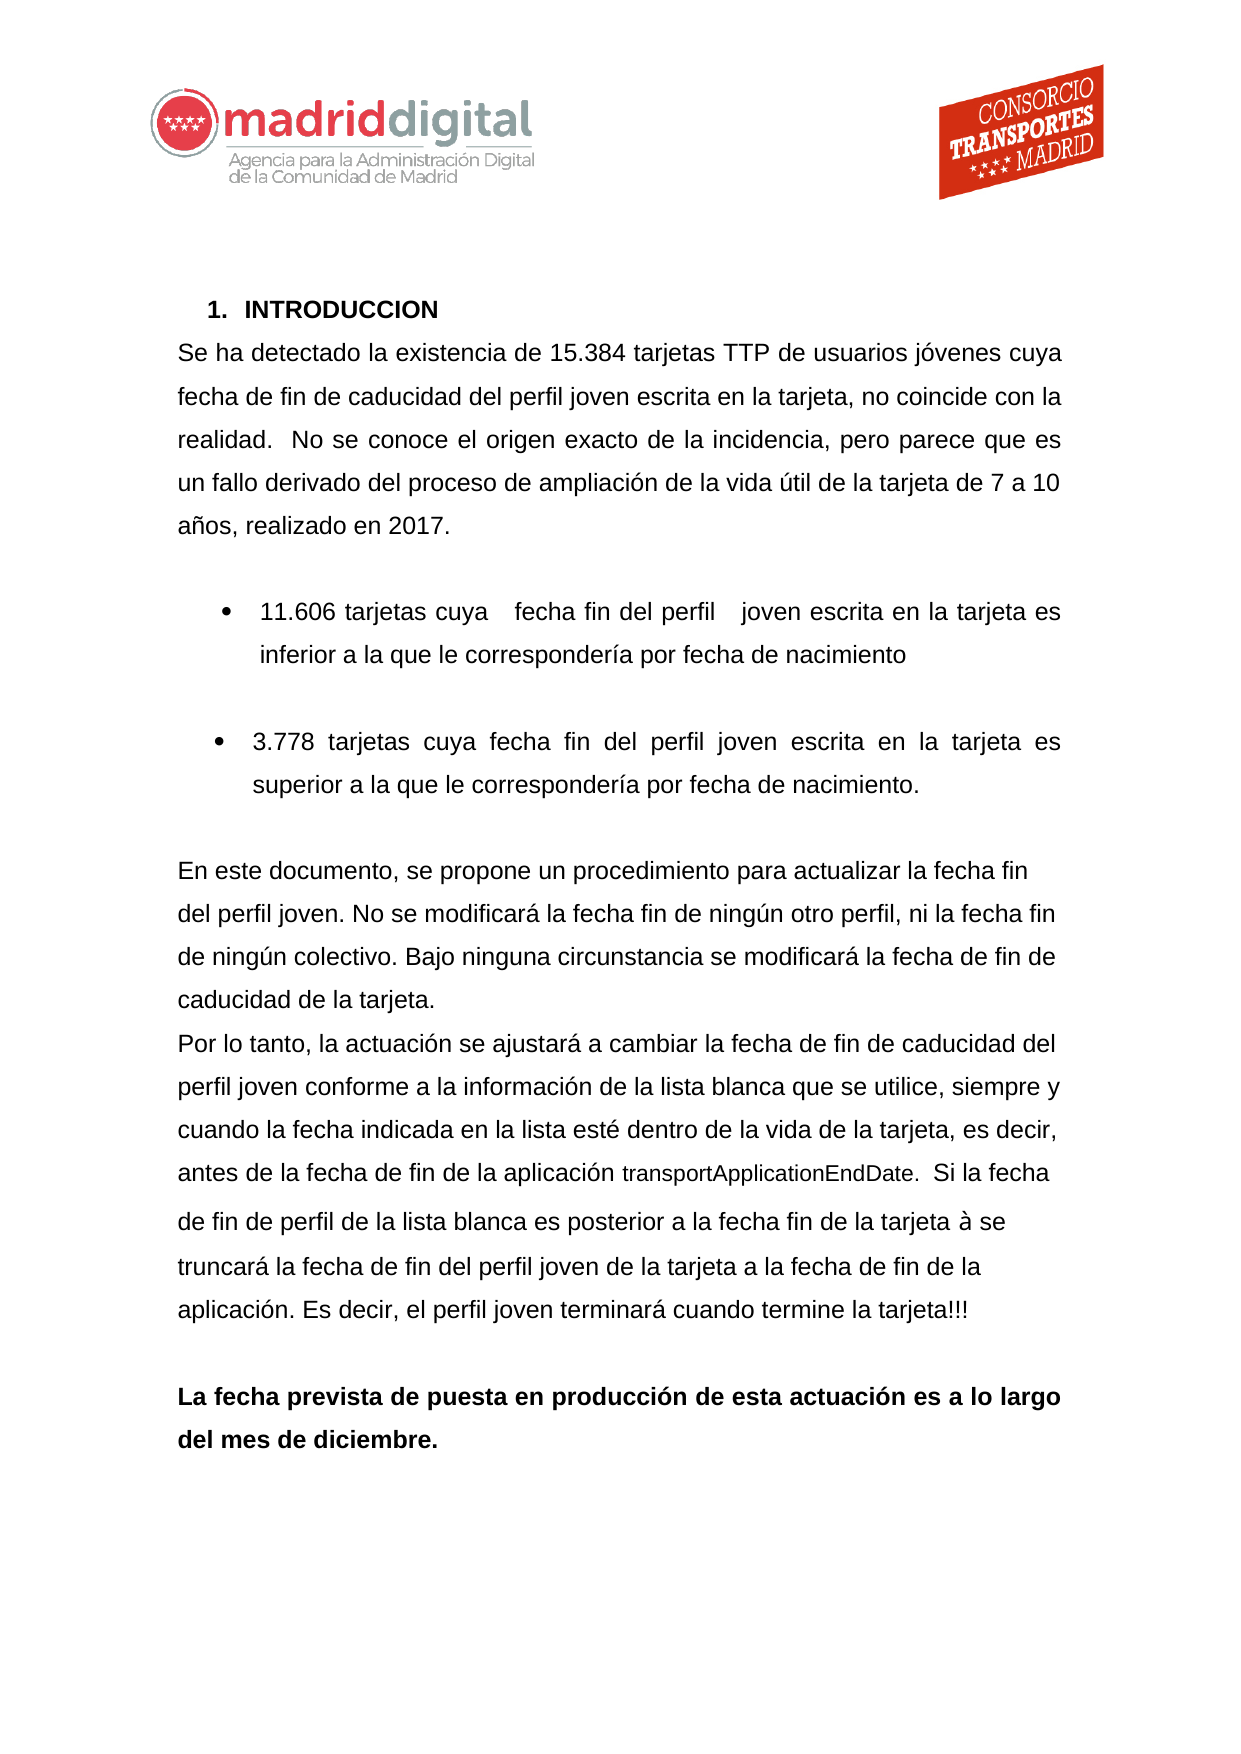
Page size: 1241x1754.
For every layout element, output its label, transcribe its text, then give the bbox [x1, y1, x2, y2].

text Se ha detectado la existencia de 15.384 tarjetas TTP de usuarios jóvenes cuya fecha de fin de caducidad del perfil joven escrita en la tarjeta, no coincide con la realidad. No se conoce el origen exacto de la incidencia, pero parece que es un fallo derivado del proceso de ampliación de la vida útil de la tarjeta de 7 a 10 años, realizado en 2017. [177, 338, 1063, 540]
text Por lo tanto, la actuación se ajustará a cambiar la fecha de fin de caducidad del perfil joven conforme a la información de la lista blanca que se utilice, siempre y cuando la fecha indicada en la lista esté dentro de la vida de la tarjeta, es decir, antes de la fecha de fin de la aplicación transportApplicationEndDate. Si la fecha de fin de perfil de la lista blanca es posterior a la fecha fin de la tarjeta à se truncará la fecha de fin del perfil joven de la tarjeta a la fecha de fin de la aplicación. Es decir, el perfil joven terminará cuando termine la tarjeta!!! [177, 1029, 1063, 1324]
list 3.778 tarjetas cuya fecha fin del perfil joven escrita en la tarjeta es superior a la que le correspondería por fecha de nacimiento. [215, 727, 1063, 799]
text La fecha prevista de puesta en producción de esta actuación es a lo largo del mes de diciembre. [177, 1382, 1063, 1453]
list 11.606 tarjetas cuya fecha fin del perfil joven escrita en la tarjeta es inferior a la que le correspondería por fecha de nacimiento [222, 597, 1063, 669]
picture [150, 59, 1107, 204]
list INTRODUCCION [207, 295, 1063, 324]
text En este documento, se propone un procedimiento para actualizar la fecha fin del perfil joven. No se modificará la fecha fin de ningún otro perfil, ni la fecha fin de ningún colectivo. Bajo ninguna circunstancia se modificará la fecha de fin de caducidad de la tarjeta. [177, 856, 1063, 1014]
